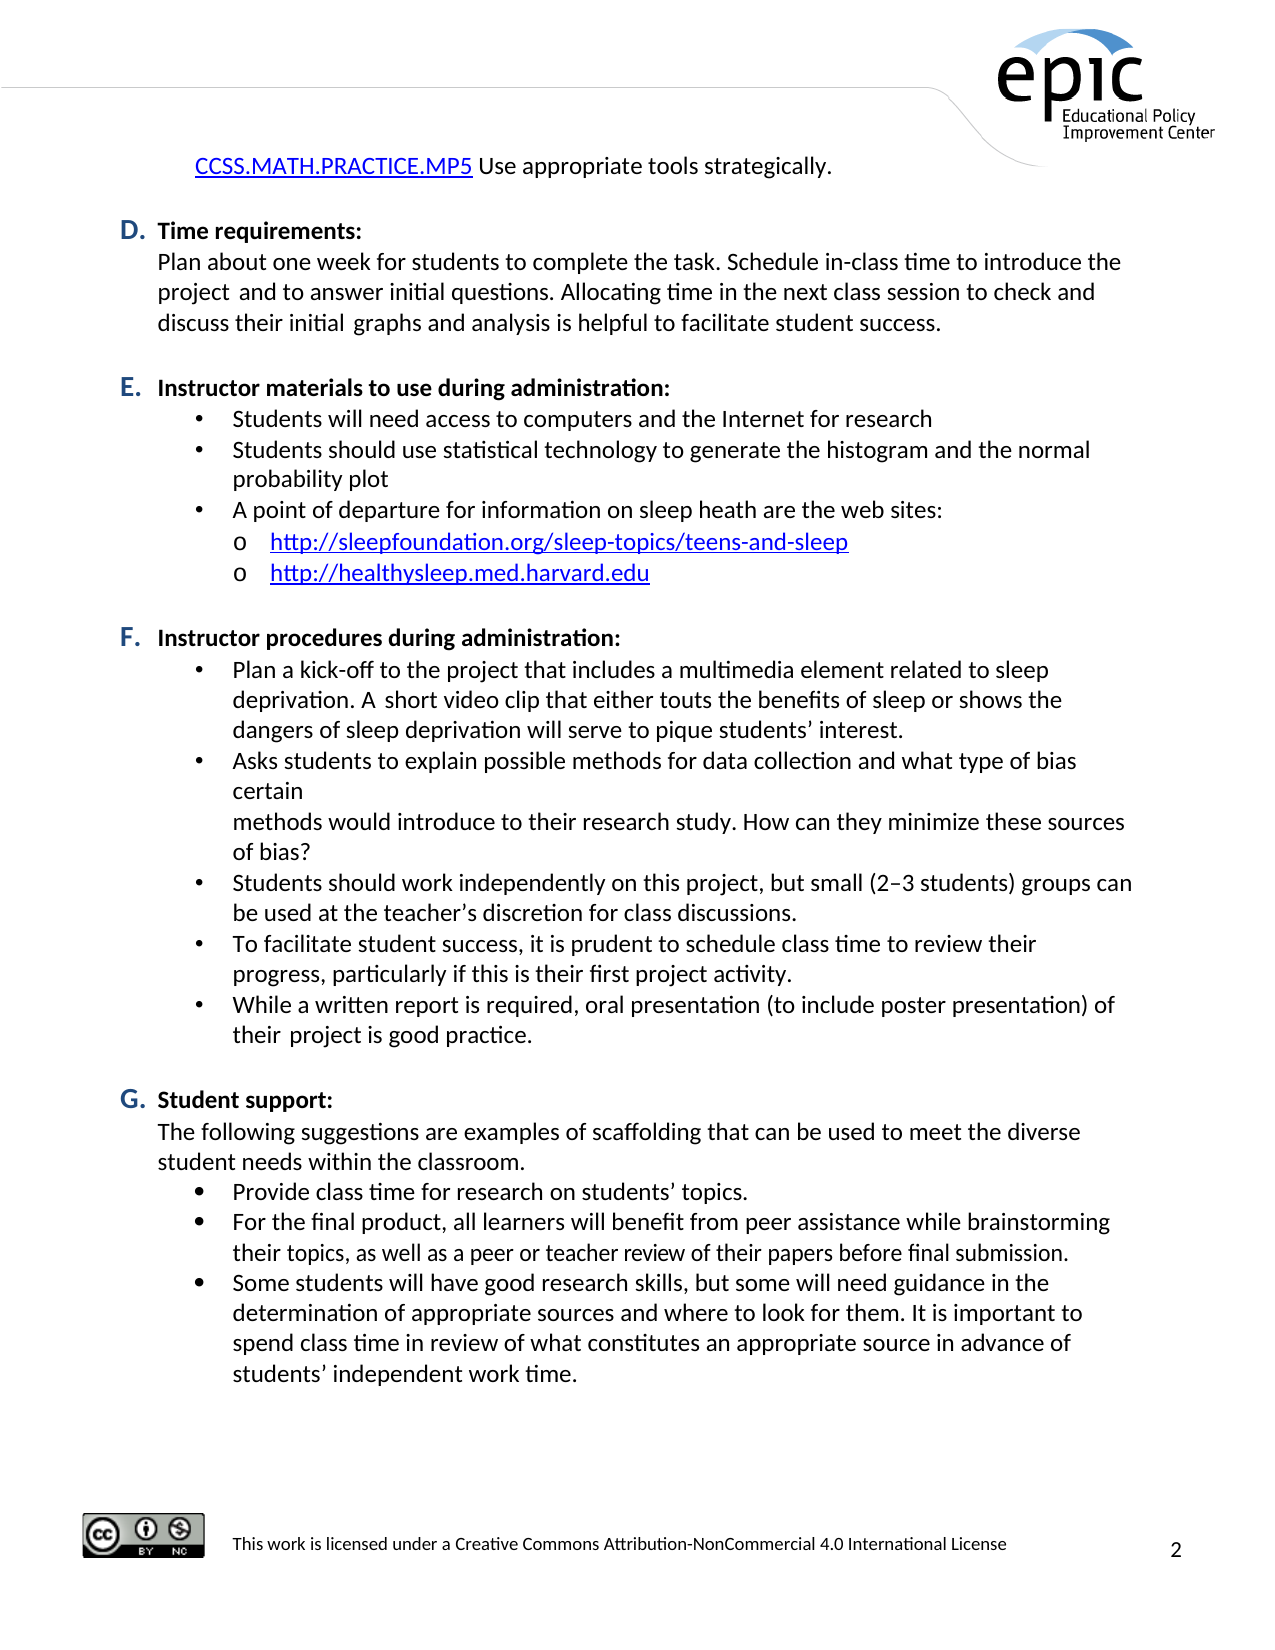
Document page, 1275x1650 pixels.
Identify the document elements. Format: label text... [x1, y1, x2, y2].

list Students should use statistical technology to generate the histogram and the normal probability plot [195, 434, 1155, 494]
list Asks students to explain possible methods for data collection and what type of bias certain [195, 746, 1135, 806]
picture [0, 28, 1271, 166]
list http://healthysleep.med.harvard.edu [232, 557, 1155, 588]
list A point of departure for information on sleep heath are the web sites: [195, 495, 1155, 524]
list Time requirements: [120, 211, 1155, 246]
list Students will need access to computers and the Internet for research [195, 404, 1155, 434]
list Provide class time for research on students’ topics. [195, 1176, 1137, 1207]
list http://sleepfoundation.org/sleep-topics/teens-and-sleep [232, 525, 1155, 556]
list Some students will have good research skills, but some will need guidance in the determination of appropriate sources and where to look for them. It is important to spend class time in review of what constitutes an appropriate source in advance of students’ independent work time. [195, 1267, 1137, 1388]
text Plan about one week for students to complete the task. Schedule in-class time to introduce the project and to answer initial questions. Allocating time in the next class session to check and discuss their initial graphs and analysis is helpful to facilitate student success. [157, 246, 1137, 337]
list Students should work independently on this project, but small (2–3 students) groups can be used at the teacher’s discretion for class discussions. [195, 867, 1135, 928]
list For the final product, all learners will benefit from peer assistance while brainstorming their topics, as well as a peer or teacher review of their papers before final submission. [195, 1207, 1137, 1267]
list Instructor materials to use during administration: [120, 368, 1155, 403]
text The following suggestions are examples of scaffolding that can be used to meet the diverse student needs within the classroom. [157, 1116, 1137, 1176]
text methods would introduce to their research study. How can they minimize these sources of bias? [232, 806, 1135, 867]
list Instructor procedures during administration: [120, 618, 1155, 654]
list While a written report is required, oral presentation (to include poster presentation) of their project is good practice. [195, 989, 1135, 1050]
text CCSS.MATH.PRACTICE.MP5 Use appropriate tools strategically. [195, 150, 1137, 180]
picture [82, 1513, 205, 1558]
list Student support: [120, 1080, 1155, 1116]
list To facilitate student success, it is prudent to schedule class time to review their progress, particularly if this is their first project activity. [195, 928, 1135, 989]
list Plan a kick-off to the project that includes a multimedia element related to sleep deprivation. A short video clip that either touts the benefits of sleep or shows the dangers of sleep deprivation will serve to pique students’ interest. [195, 654, 1135, 745]
